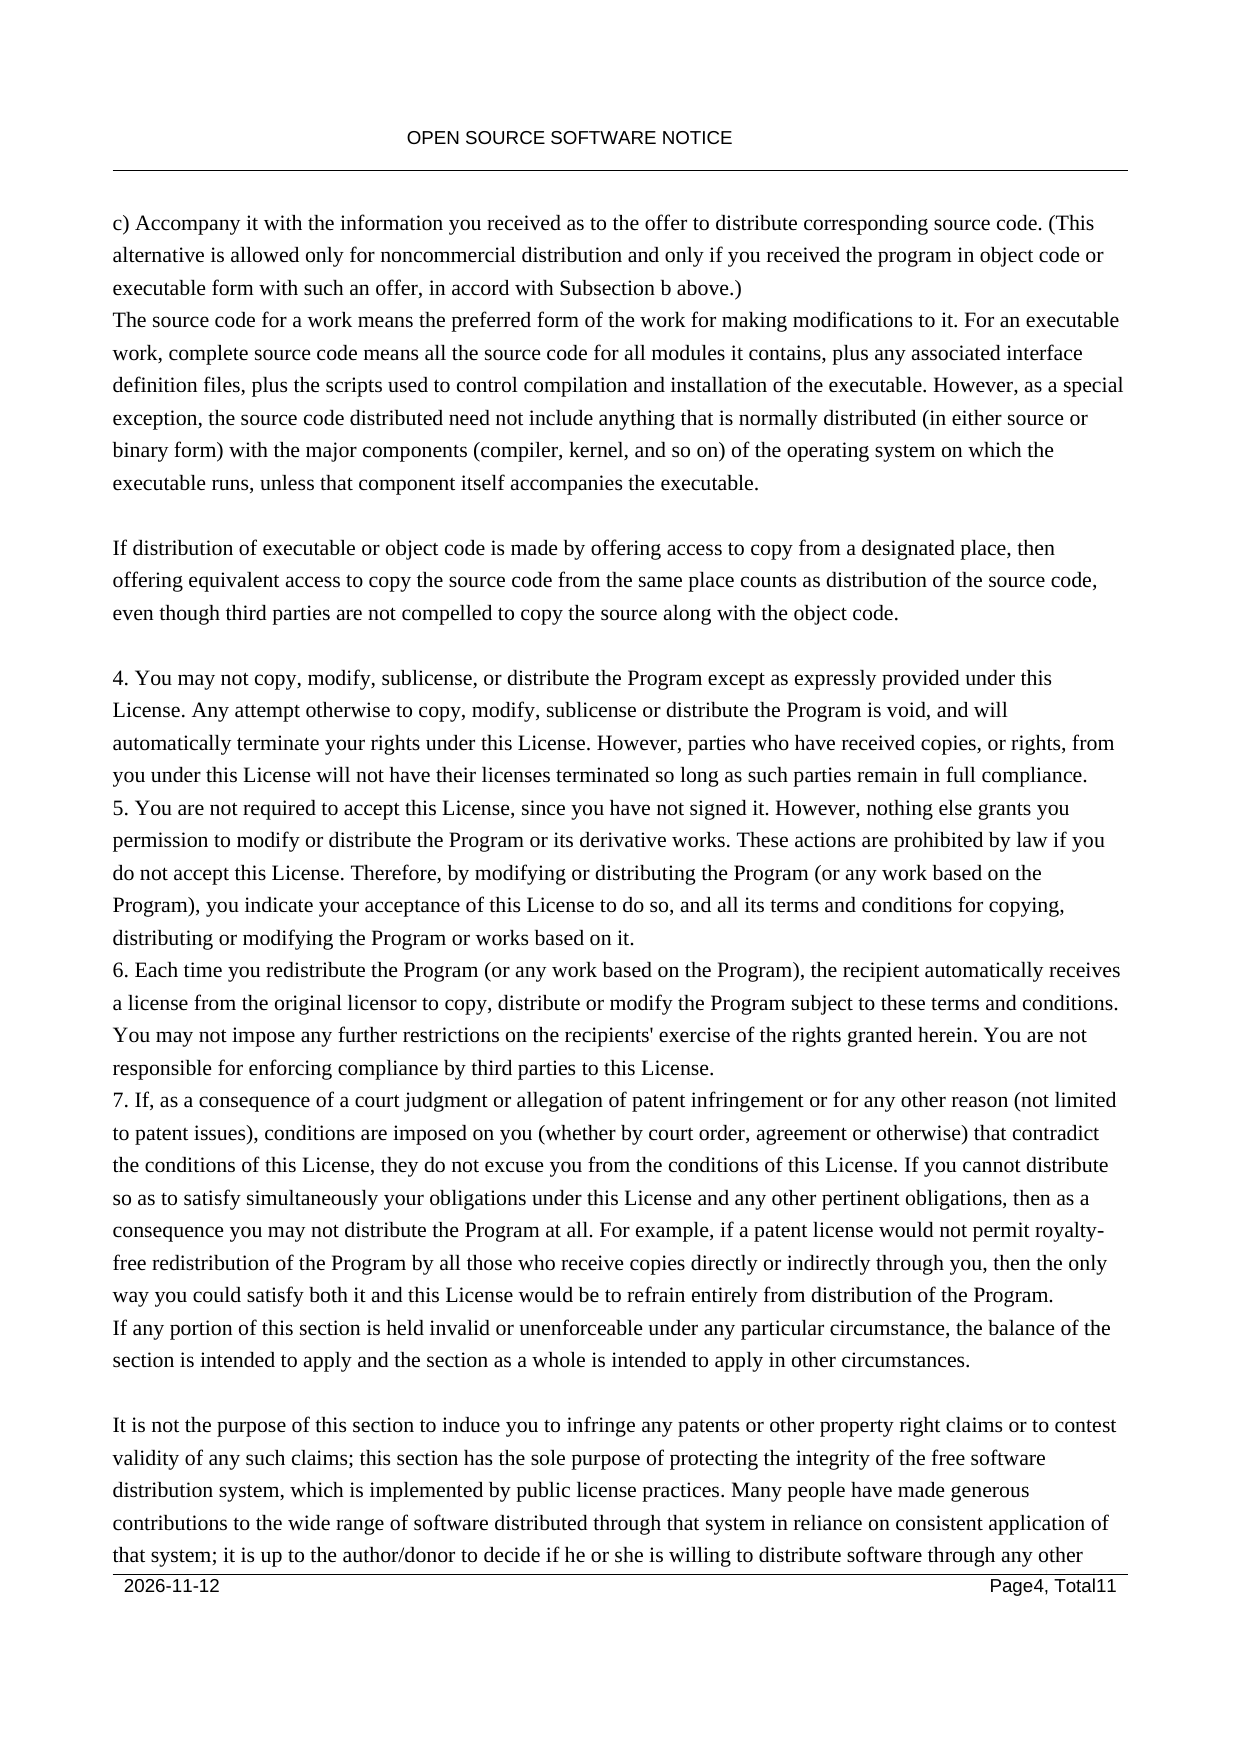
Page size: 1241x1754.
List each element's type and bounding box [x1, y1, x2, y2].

text [112, 206, 1128, 1571]
